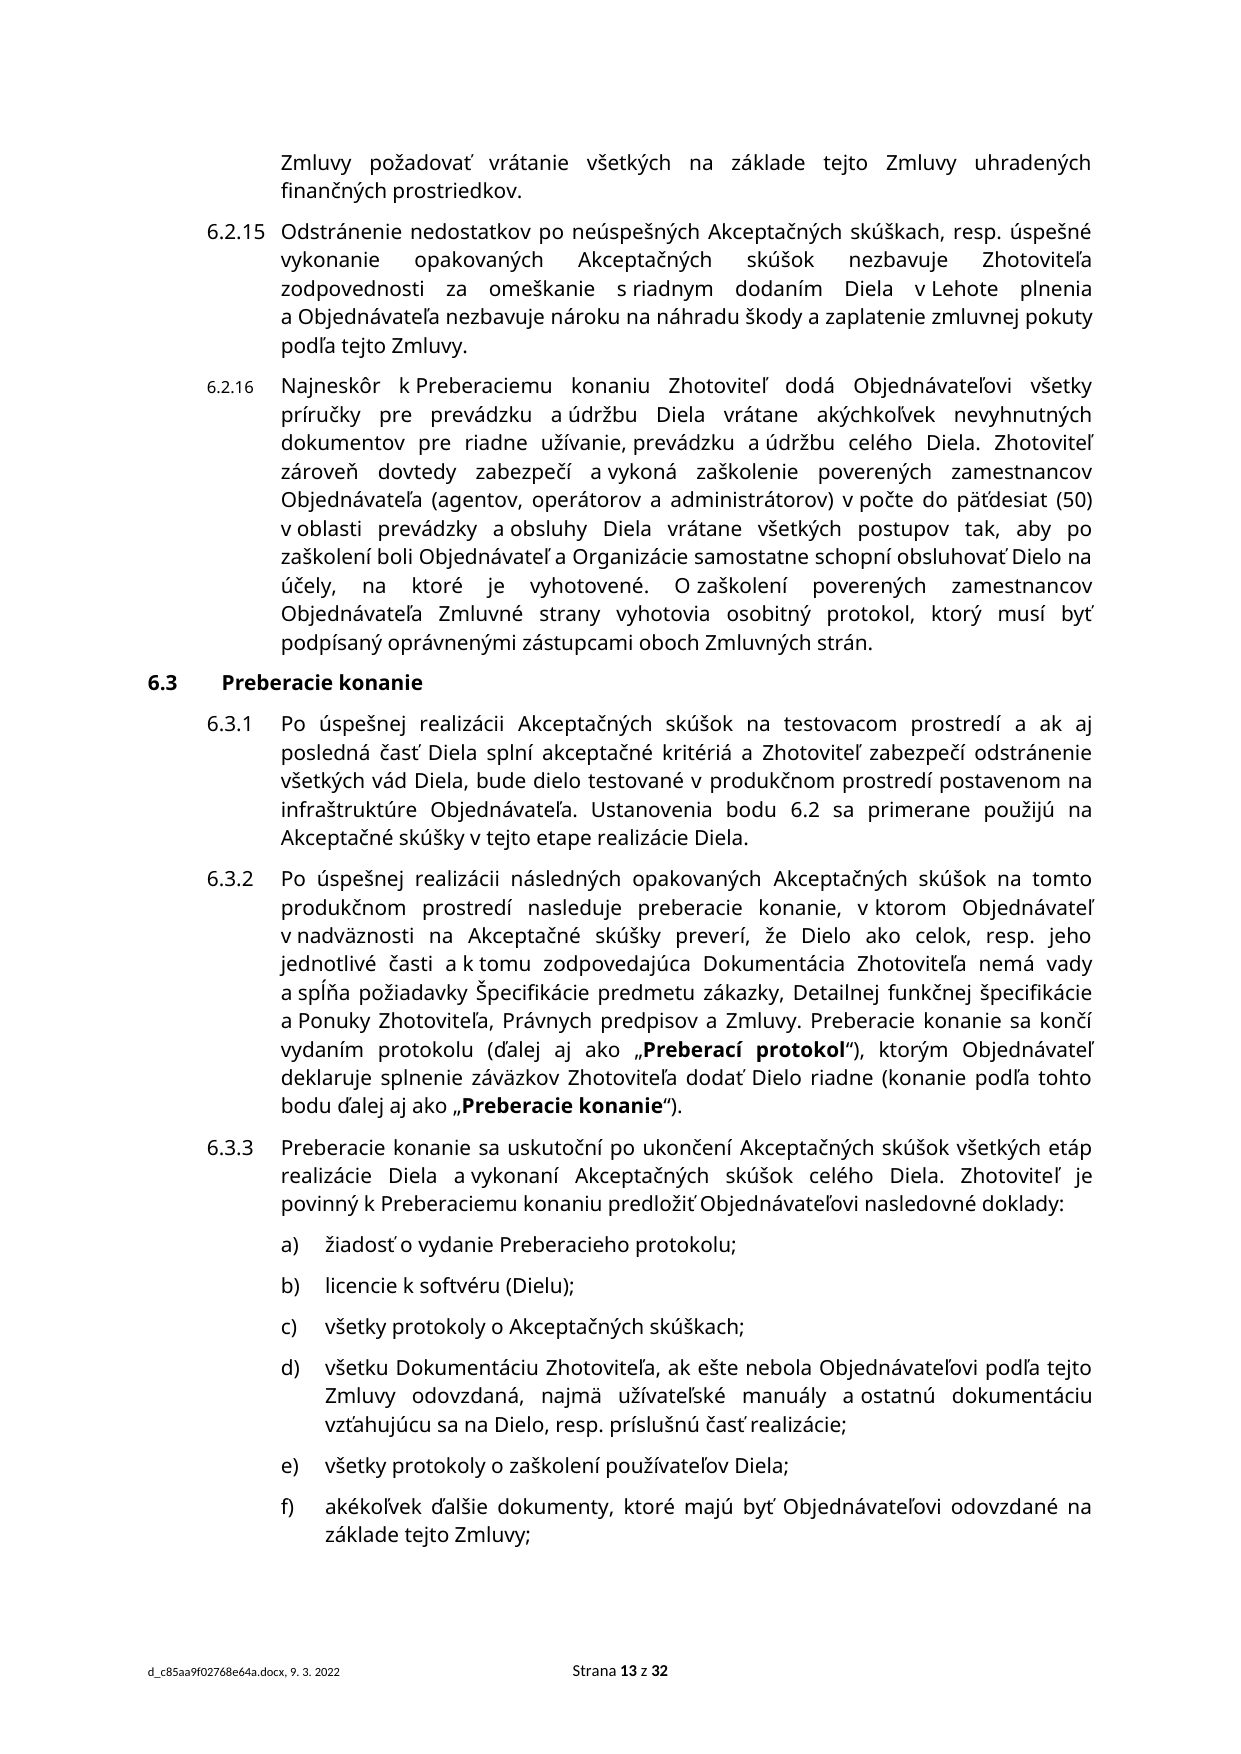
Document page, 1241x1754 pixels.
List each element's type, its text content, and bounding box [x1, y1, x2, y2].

list žiadosť o vydanie Preberacieho protokolu; [281, 1230, 1093, 1259]
list Odstránenie nedostatkov po neúspešných Akceptačných skúškach, resp. úspešné vykonanie opakovaných Akceptačných skúšok nezbavuje Zhotoviteľa zodpovednosti za omeškanie s riadnym dodaním Diela v Lehote plnenia a Objednávateľa nezbavuje nároku na náhradu škody a zaplatenie zmluvnej pokuty podľa tejto Zmluvy. [207, 217, 1093, 359]
list akékoľvek ďalšie dokumenty, ktoré majú byť Objednávateľovi odovzdané na základe tejto Zmluvy; [281, 1492, 1093, 1549]
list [207, 148, 1093, 204]
list Preberacie konanie sa uskutoční po ukončení Akceptačných skúšok všetkých etáp realizácie Diela a vykonaní Akceptačných skúšok celého Diela. Zhotoviteľ je povinný k Preberaciemu konaniu predložiť Objednávateľovi nasledovné doklady: [207, 1133, 1093, 1218]
list licencie k softvéru (Dielu); [281, 1271, 1093, 1300]
list Po úspešnej realizácii následných opakovaných Akceptačných skúšok na tomto produkčnom prostredí nasleduje preberacie konanie, v ktorom Objednávateľ v nadväznosti na Akceptačné skúšky preverí, že Dielo ako celok, resp. jeho jednotlivé časti a k tomu zodpovedajúca Dokumentácia Zhotoviteľa nemá vady a spĺňa požiadavky Špecifikácie predmetu zákazky, Detailnej funkčnej špecifikácie a Ponuky Zhotoviteľa, Právnych predpisov a Zmluvy. Preberacie konanie sa končí vydaním protokolu (ďalej aj ako „Preberací protokol“), ktorým Objednávateľ deklaruje splnenie záväzkov Zhotoviteľa dodať Dielo riadne (konanie podľa tohto bodu ďalej aj ako „Preberacie konanie“). [207, 864, 1093, 1120]
list všetku Dokumentáciu Zhotoviteľa, ak ešte nebola Objednávateľovi podľa tejto Zmluvy odovzdaná, najmä užívateľské manuály a ostatnú dokumentáciu vzťahujúcu sa na Dielo, resp. príslušnú časť realizácie; [281, 1353, 1093, 1438]
list všetky protokoly o zaškolení používateľov Diela; [281, 1451, 1093, 1479]
list Po úspešnej realizácii Akceptačných skúšok na testovacom prostredí a ak aj posledná časť Diela splní akceptačné kritériá a Zhotoviteľ zabezpečí odstránenie všetkých vád Diela, bude dielo testované v produkčnom prostredí postavenom na infraštruktúre Objednávateľa. Ustanovenia bodu 6.2 sa primerane použijú na Akceptačné skúšky v tejto etape realizácie Diela. [207, 709, 1093, 852]
list Najneskôr k Preberaciemu konaniu Zhotoviteľ dodá Objednávateľovi všetky príručky pre prevádzku a údržbu Diela vrátane akýchkoľvek nevyhnutných dokumentov pre riadne užívanie, prevádzku a údržbu celého Diela. Zhotoviteľ zároveň dovtedy zabezpečí a vykoná zaškolenie poverených zamestnancov Objednávateľa (agentov, operátorov a administrátorov) v počte do päťdesiat (50) v oblasti prevádzky a obsluhy Diela vrátane všetkých postupov tak, aby po zaškolení boli Objednávateľ a Organizácie samostatne schopní obsluhovať Dielo na účely, na ktoré je vyhotovené. O zaškolení poverených zamestnancov Objednávateľa Zmluvné strany vyhotovia osobitný protokol, ktorý musí byť podpísaný oprávnenými zástupcami oboch Zmluvných strán. [207, 372, 1093, 656]
list Preberacie konanie [148, 668, 1093, 697]
list všetky protokoly o Akceptačných skúškach; [281, 1312, 1093, 1341]
